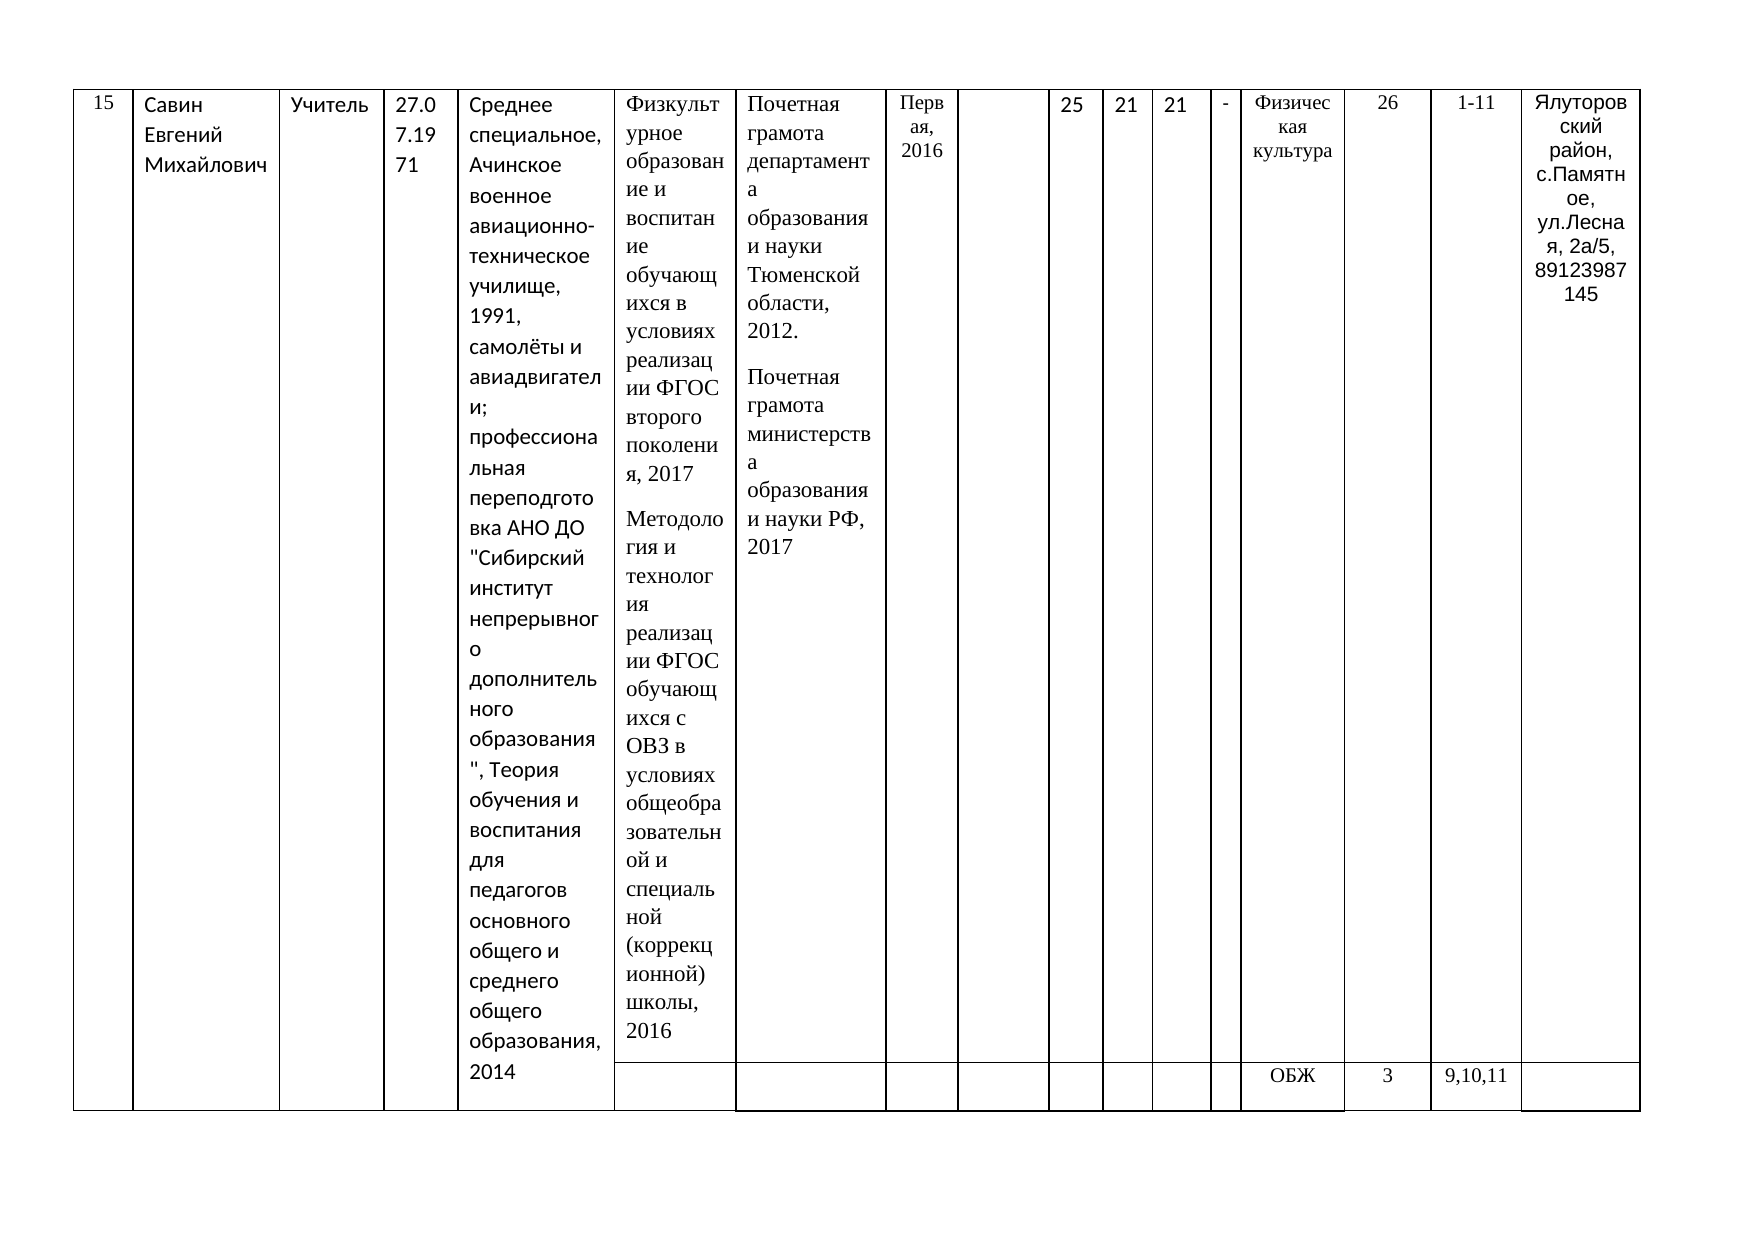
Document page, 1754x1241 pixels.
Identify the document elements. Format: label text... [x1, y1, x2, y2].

table_cell Первая, 2016 [887, 90, 957, 1062]
table_cell 25 [1050, 90, 1102, 1062]
table_cell 21 [1104, 90, 1152, 1062]
table_cell [1212, 1063, 1240, 1110]
table_cell 3 [1345, 1063, 1430, 1110]
table_cell [887, 1063, 957, 1110]
table_cell [1153, 1063, 1210, 1110]
table_cell [1104, 1063, 1152, 1110]
table_cell [1050, 1063, 1102, 1110]
table_cell Физическая культура [1242, 90, 1344, 1062]
table_cell Физкультурное образование и воспитание обучающихся в условиях реализации ФГОС второго поколения, 2017 Методология и технология реализации ФГОС обучающихся с ОВЗ в условиях общеобразовательной и специальной (коррекционной) школы, 2016 [615, 90, 735, 1062]
table_cell 9,10,11 [1432, 1063, 1521, 1110]
table_cell Ялуторовский район, с.Памятное, ул.Лесная, 2а/5, 89123987145 [1522, 90, 1639, 1062]
table_cell [959, 1063, 1048, 1110]
table_cell [959, 90, 1048, 1062]
table_cell 15 [74, 90, 132, 1110]
table_cell Почетная грамота департамента образования и науки Тюменской области, 2012. Почетная грамота министерства образования и науки РФ, 2017 [737, 90, 885, 1062]
table_cell ОБЖ [1242, 1063, 1344, 1110]
table_cell 27.07.1971 [385, 90, 457, 1110]
table_cell Учитель [280, 90, 383, 1110]
table_cell Савин Евгений Михайлович [134, 90, 279, 1110]
table_cell 26 [1345, 90, 1430, 1062]
table_cell Среднее специальное, Ачинское военное авиационно-техническое училище, 1991, самолёты и авиадвигатели; профессиональная переподготовка АНО ДО "Сибирский институт непрерывного дополнительного образования", Теория обучения и воспитания для педагогов основного общего и среднего общего образования, 2014 [459, 90, 614, 1110]
table_cell 21 [1153, 90, 1210, 1062]
table_cell [1522, 1063, 1639, 1110]
table_cell [737, 1063, 885, 1110]
table_cell 1-11 [1432, 90, 1521, 1062]
table_cell [615, 1063, 735, 1110]
table_cell - [1212, 90, 1240, 1062]
